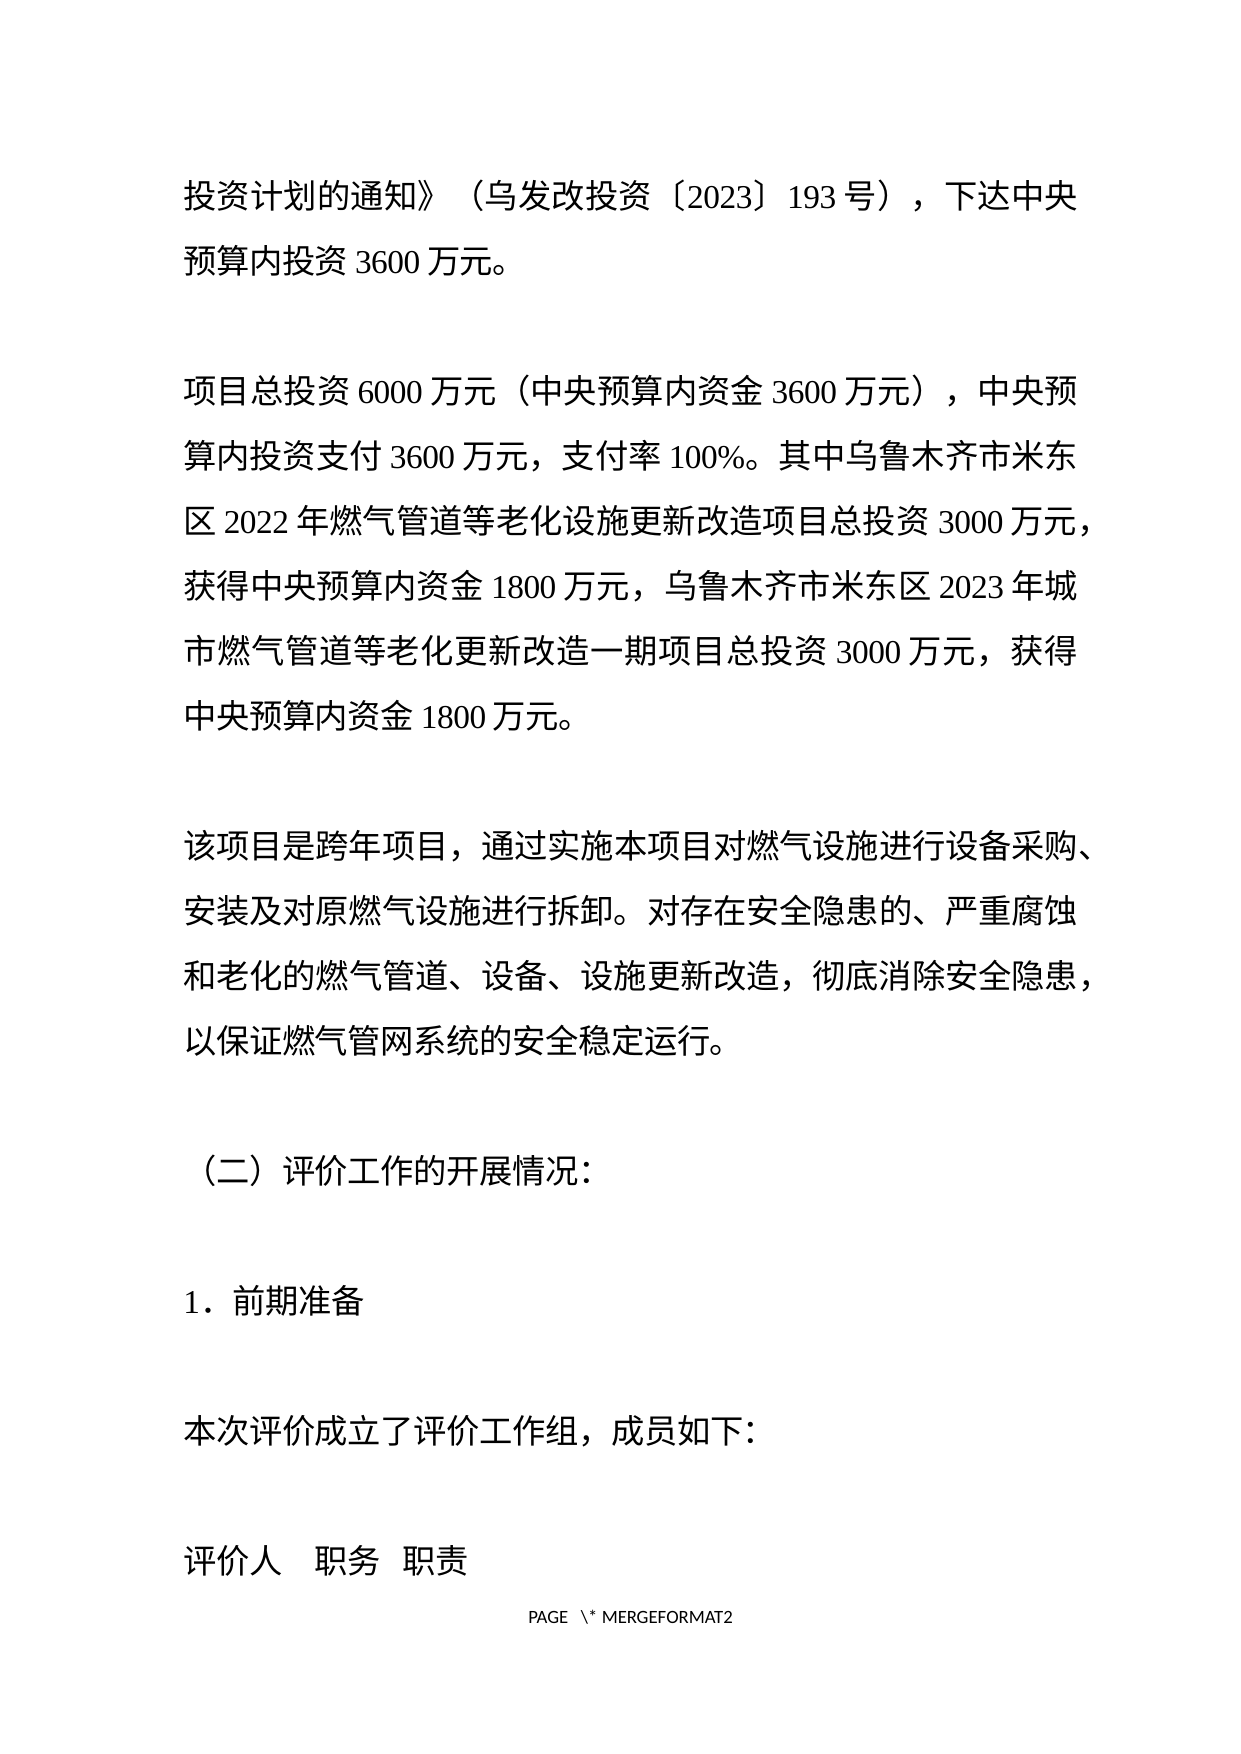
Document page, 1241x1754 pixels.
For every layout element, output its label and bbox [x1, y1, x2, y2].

text [183, 162, 1078, 1592]
